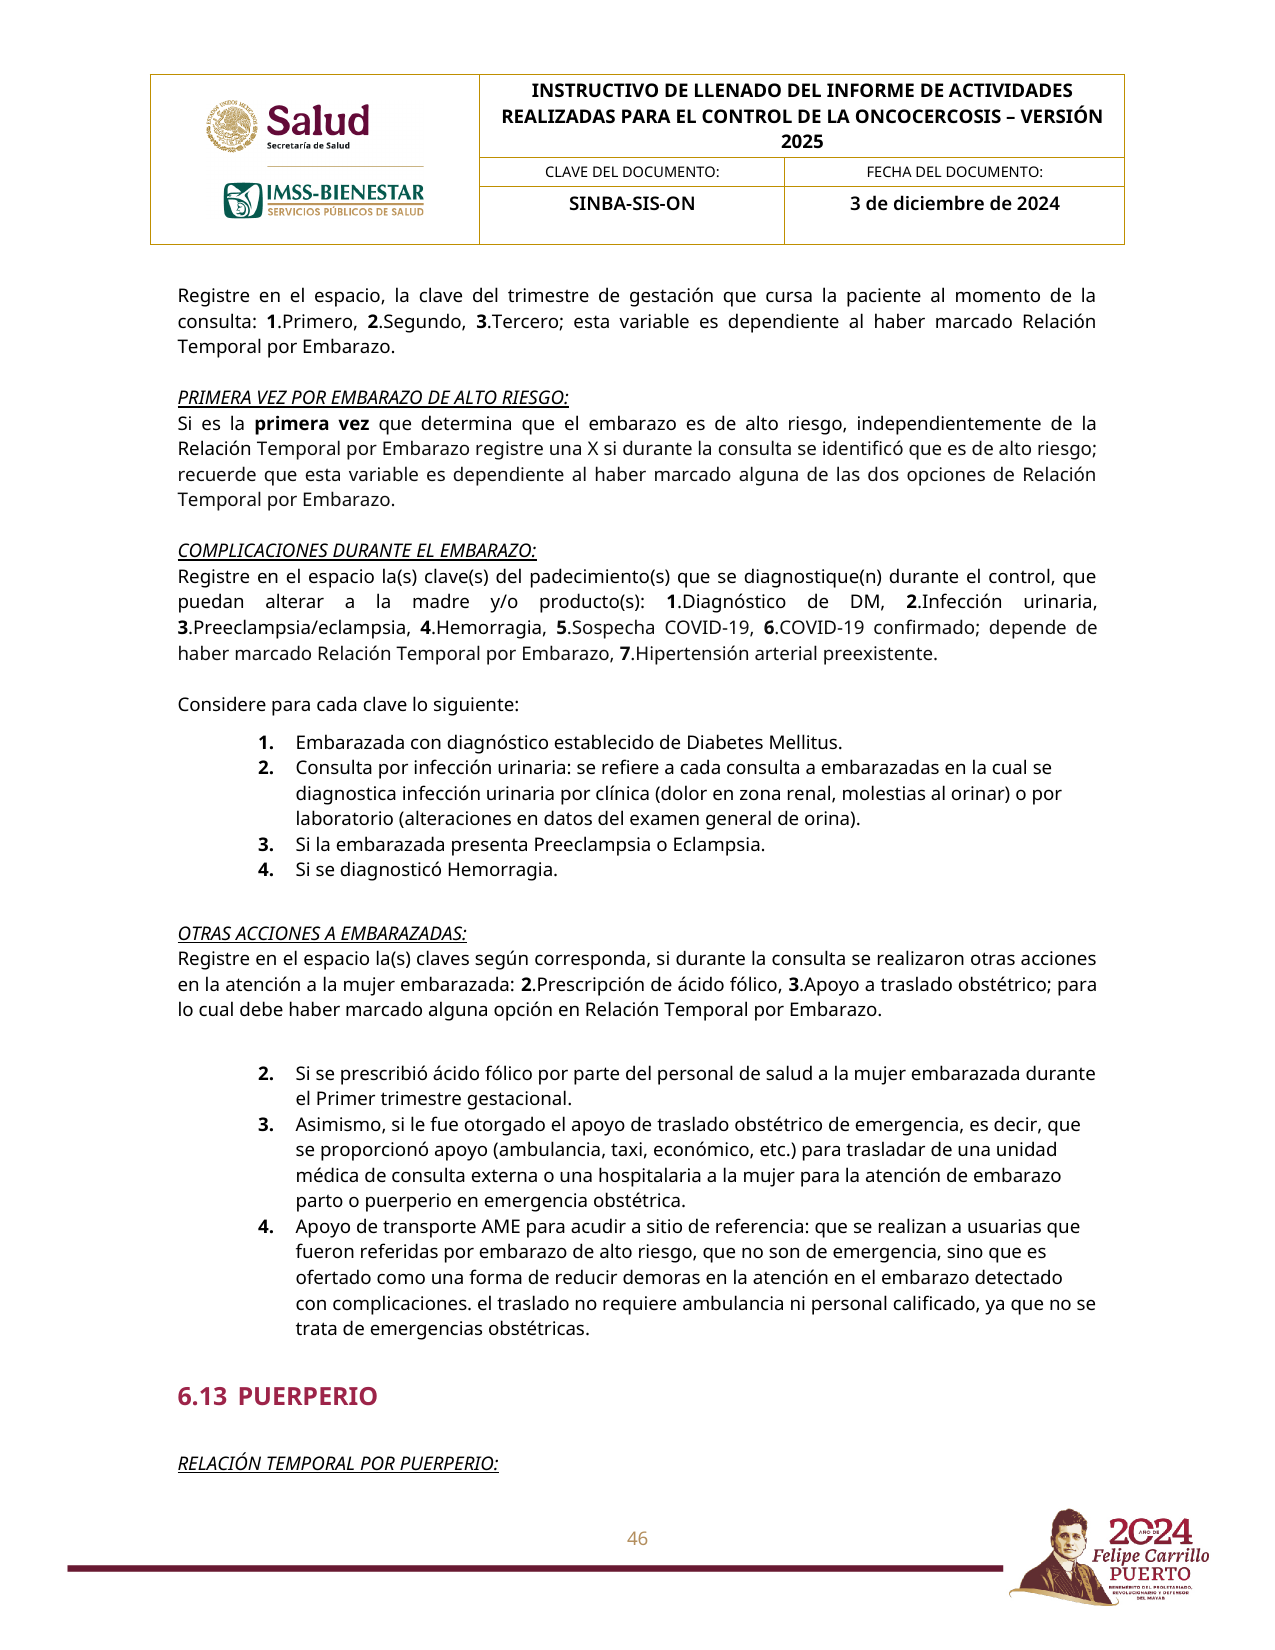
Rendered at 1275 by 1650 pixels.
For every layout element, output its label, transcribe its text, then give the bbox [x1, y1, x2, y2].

list Si se prescribió ácido fólico por parte del personal de salud a la mujer embarazada durante el Primer trimestre gestacional. [258, 1060, 1098, 1111]
list Embarazada con diagnóstico establecido de Diabetes Mellitus. [258, 729, 1098, 754]
picture [206, 100, 424, 219]
text Considere para cada clave lo siguiente: [177, 691, 1098, 716]
text PRIMERA VEZ POR EMBARAZO DE ALTO RIESGO: [177, 385, 1098, 410]
text RELACIÓN TEMPORAL POR PUERPERIO: [177, 1450, 1098, 1476]
text COMPLICACIONES DURANTE EL EMBARAZO: [177, 538, 1098, 563]
list Asimismo, si le fue otorgado el apoyo de traslado obstétrico de emergencia, es decir, que se proporcionó apoyo (ambulancia, taxi, económico, etc.) para trasladar de una unidad médica de consulta externa o una hospitalaria a la mujer para la atención de embarazo parto o puerperio en emergencia obstétrica. [258, 1111, 1098, 1213]
text Registre en el espacio, la clave del trimestre de gestación que cursa la paciente al momento de la consulta: 1.Primero, 2.Segundo, 3.Tercero; esta variable es dependiente al haber marcado Relación Temporal por Embarazo. [177, 283, 1098, 359]
list Si la embarazada presenta Preeclampsia o Eclampsia. [258, 831, 1098, 857]
text Si es la primera vez que determina que el embarazo es de alto riesgo, independientemente de la Relación Temporal por Embarazo registre una X si durante la consulta se identificó que es de alto riesgo; recuerde que esta variable es dependiente al haber marcado alguna de las dos opciones de Relación Temporal por Embarazo. [177, 410, 1098, 512]
list Consulta por infección urinaria: se refiere a cada consulta a embarazadas en la cual se diagnostica infección urinaria por clínica (dolor en zona renal, molestias al orinar) o por laboratorio (alteraciones en datos del examen general de orina). [258, 754, 1098, 831]
list Apoyo de transporte AME para acudir a sitio de referencia: que se realizan a usuarias que fueron referidas por embarazo de alto riesgo, que no son de emergencia, sino que es ofertado como una forma de reducir demoras en la atención en el embarazo detectado con complicaciones. el traslado no requiere ambulancia ni personal calificado, ya que no se trata de emergencias obstétricas. [258, 1213, 1098, 1341]
text Registre en el espacio la(s) claves según corresponda, si durante la consulta se realizaron otras acciones en la atención a la mujer embarazada: 2.Prescripción de ácido fólico, 3.Apoyo a traslado obstétrico; para lo cual debe haber marcado alguna opción en Relación Temporal por Embarazo. [177, 946, 1098, 1022]
subtitle PUERPERIO [177, 1378, 1098, 1412]
list Si se diagnosticó Hemorragia. [258, 857, 1098, 882]
picture [0, 1497, 1275, 1650]
text Registre en el espacio la(s) clave(s) del padecimiento(s) que se diagnostique(n) durante el control, que puedan alterar a la madre y/o producto(s): 1.Diagnóstico de DM, 2.Infección urinaria, 3.Preeclampsia/eclampsia, 4.Hemorragia, 5.Sospecha COVID-19, 6.COVID-19 confirmado; depende de haber marcado Relación Temporal por Embarazo, 7.Hipertensión arterial preexistente. [177, 563, 1098, 665]
text OTRAS ACCIONES A EMBARAZADAS: [177, 920, 1098, 946]
